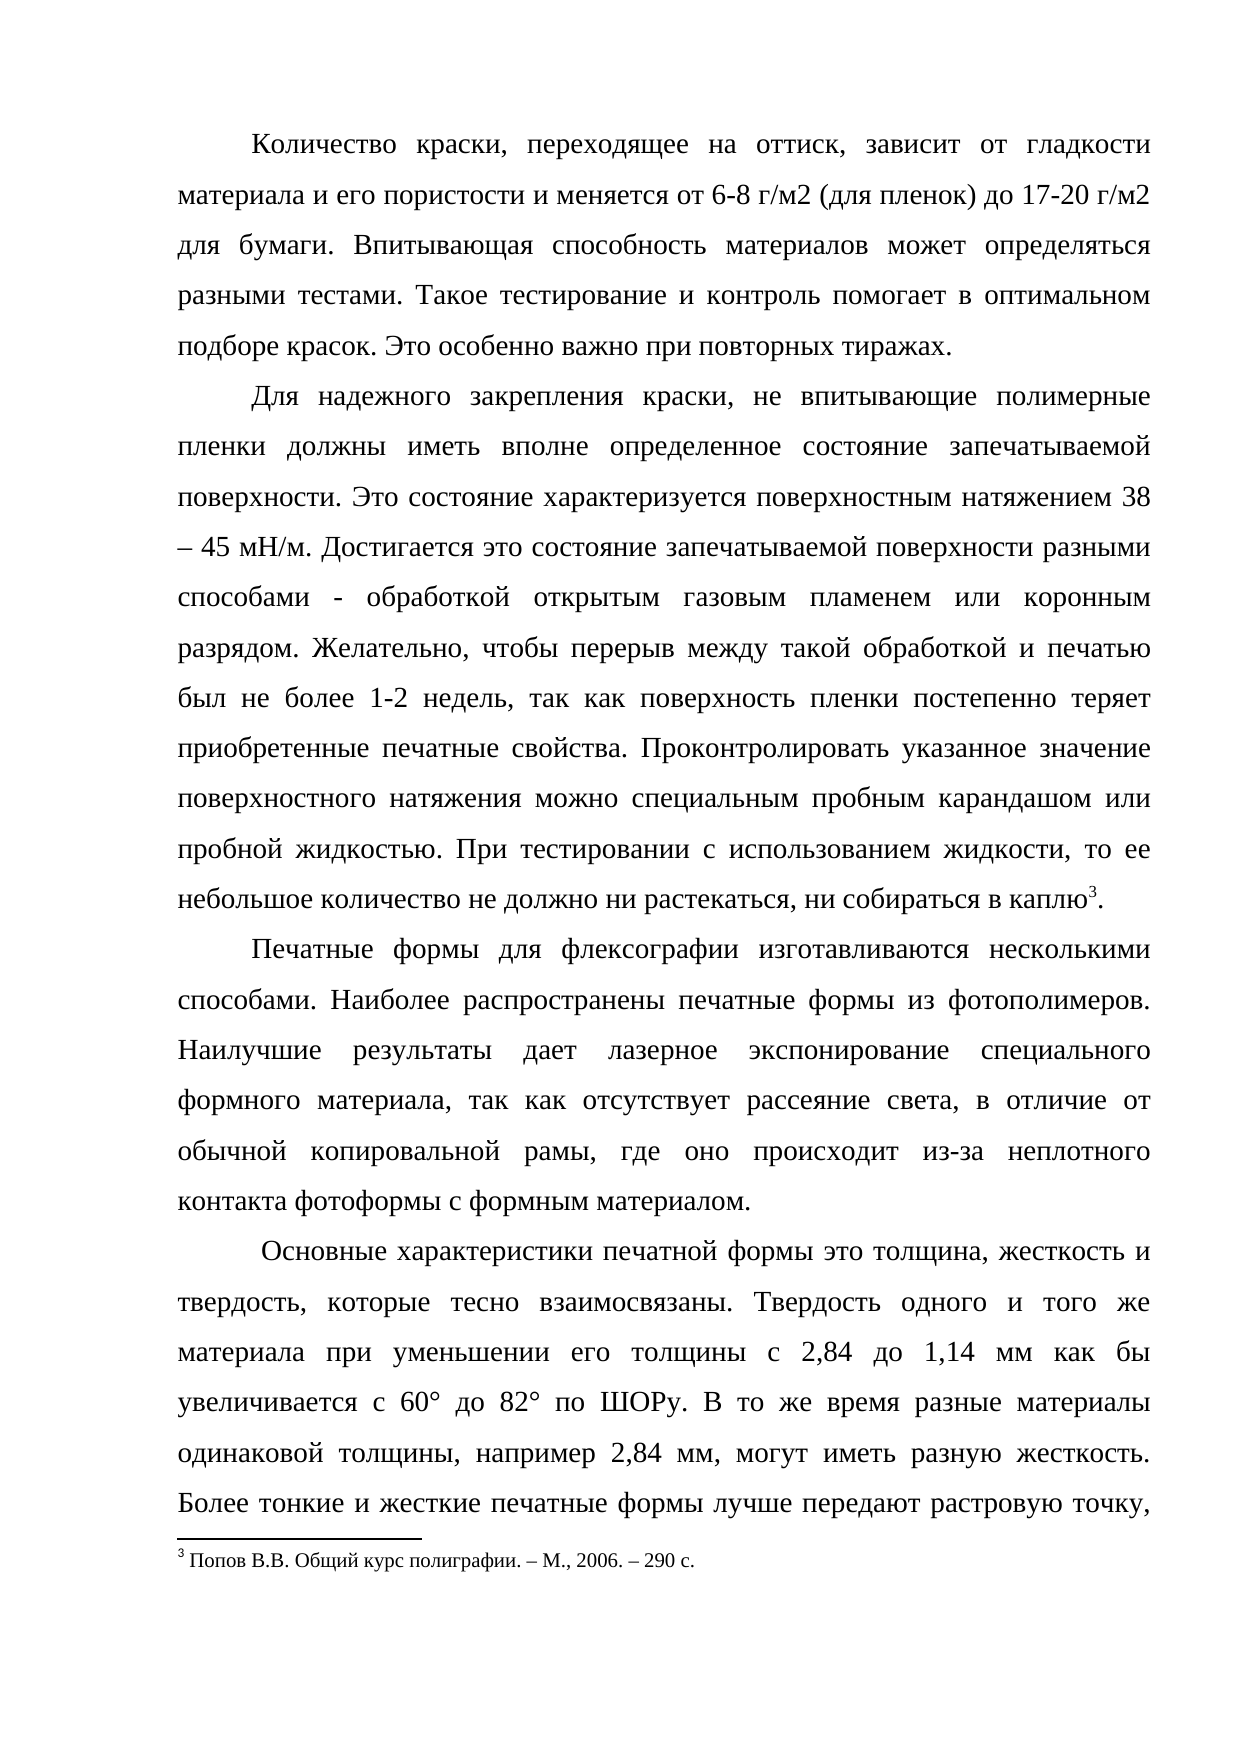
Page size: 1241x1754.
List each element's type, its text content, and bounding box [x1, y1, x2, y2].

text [177, 1233, 1152, 1518]
text Печатные формы для флексографии изготавливаются несколькими способами. Наиболее распространены печатные формы из фотополимеров. Наилучшие результаты дает лазерное экспонирование специального формного материала, так как отсутствует рассеяние света, в отличие от обычной копировальной рамы, где оно происходит из-за неплотного контакта фотоформы с формным материалом. [177, 932, 1152, 1217]
text Для надежного закрепления краски, не впитывающие полимерные пленки должны иметь вполне определенное состояние запечатываемой поверхности. Это состояние характеризуется поверхностным натяжением 38 – 45 мН/м. Достигается это состояние запечатываемой поверхности разными способами - обработкой открытым газовым пламенем или коронным разрядом. Желательно, чтобы перерыв между такой обработкой и печатью был не более 1-2 недель, так как поверхность пленки постепенно теряет приобретенные печатные свойства. Проконтролировать указанное значение поверхностного натяжения можно специальным пробным карандашом или пробной жидкостью. При тестировании с использованием жидкости, то ее небольшое количество не должно ни растекаться, ни собираться в каплю. [177, 378, 1152, 915]
text Количество краски, переходящее на оттиск, зависит от гладкости материала и его пористости и меняется от 6-8 г/м2 (для пленок) до 17-20 г/м2 для бумаги. Впитывающая способность материалов может определяться разными тестами. Такое тестирование и контроль помогает в оптимальном подборе красок. Это особенно важно при повторных тиражах. [177, 127, 1152, 361]
